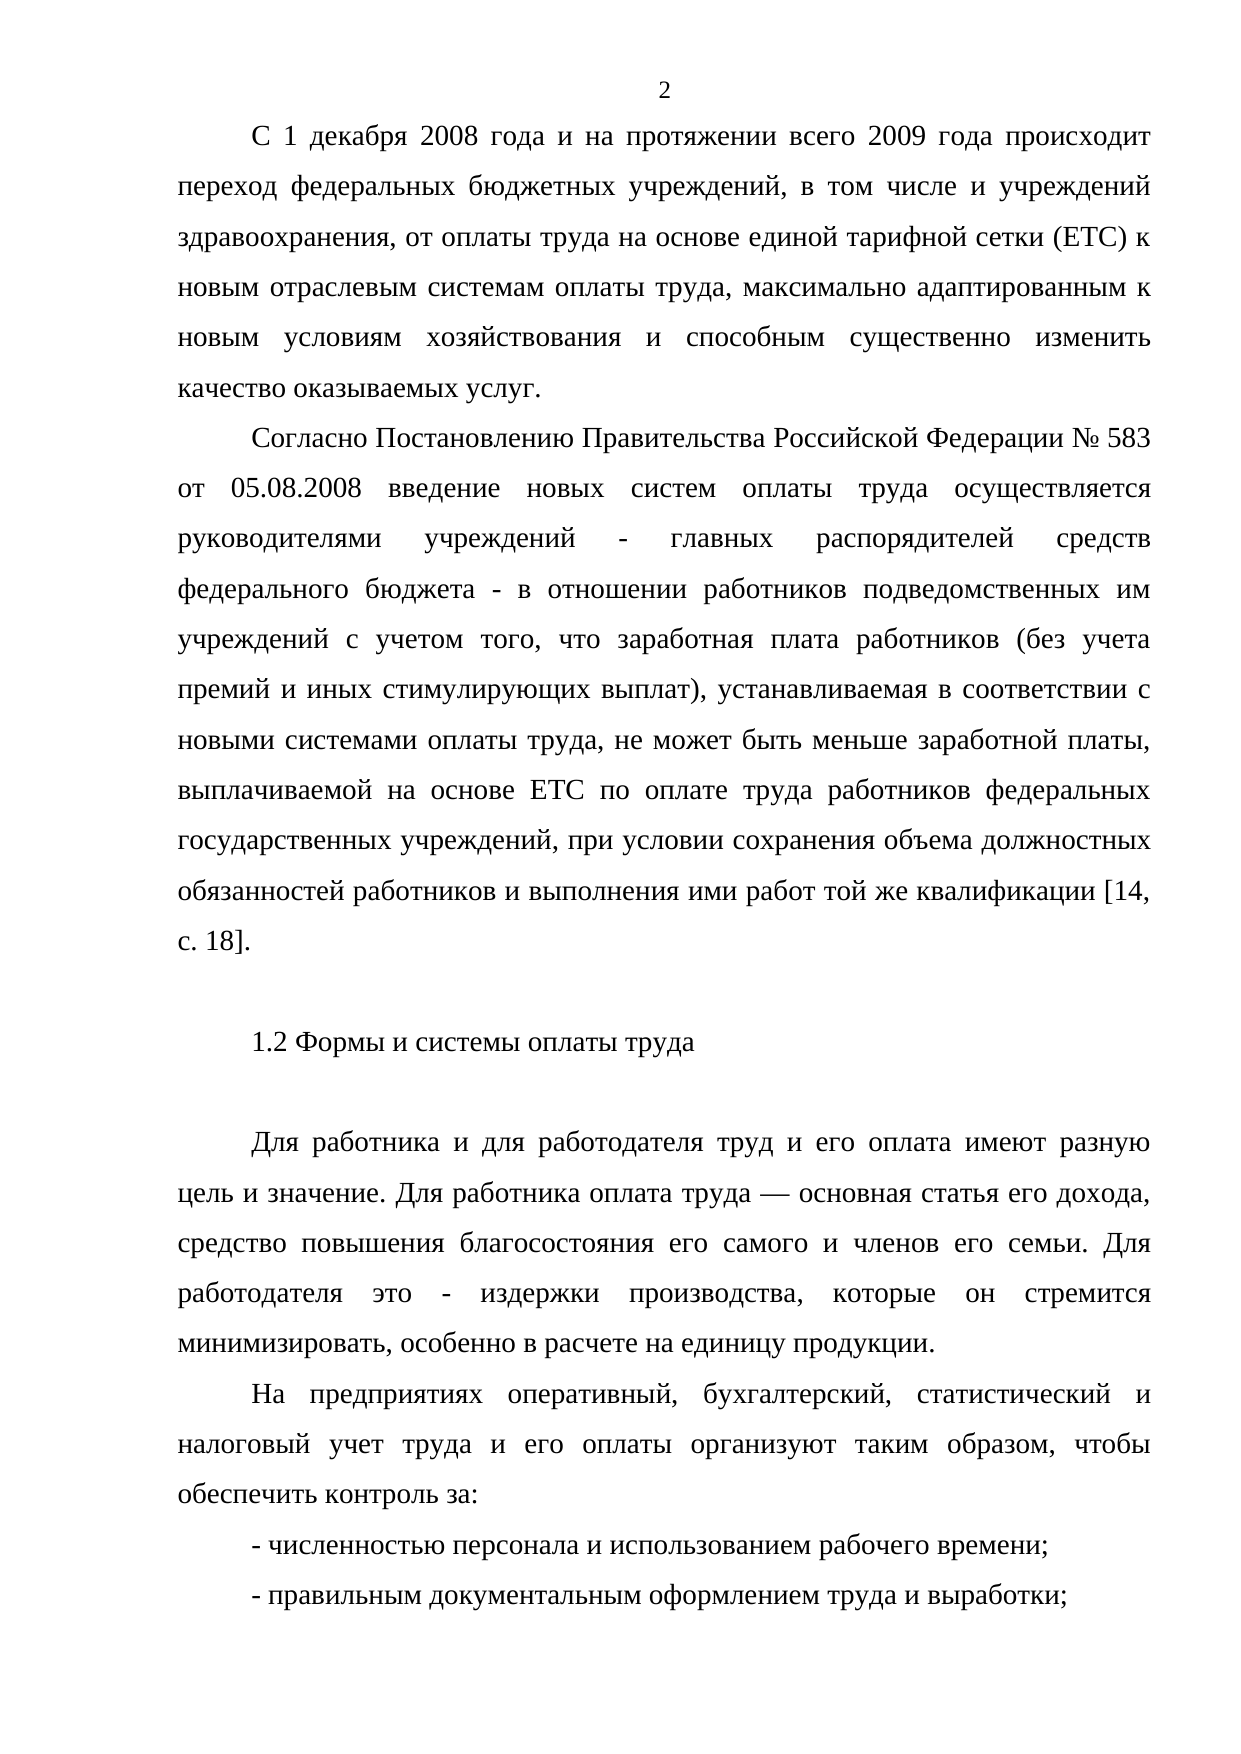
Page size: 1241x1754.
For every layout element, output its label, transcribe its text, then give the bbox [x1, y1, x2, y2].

text На предприятиях оперативный, бухгалтерский, статистический и налоговый учет труда и его оплаты организуют таким образом, чтобы обеспечить контроль за: [177, 1376, 1152, 1510]
text Для работника и для работодателя труд и его оплата имеют разную цель и значение. Для работника оплата труда — основная статья его дохода, средство повышения благосостояния его самого и членов его семьи. Для работодателя это - издержки производства, которые он стремится минимизировать, особенно в расчете на единицу продукции. [177, 1124, 1152, 1359]
text С 1 декабря 2008 года и на протяжении всего 2009 года происходит переход федеральных бюджетных учреждений, в том числе и учреждений здравоохранения, от оплаты труда на основе единой тарифной сетки (ЕТС) к новым отраслевым системам оплаты труда, максимально адаптированным к новым условиям хозяйствования и способным существенно изменить качество оказываемых услуг. [177, 118, 1152, 403]
text - численностью персонала и использованием рабочего времени; [177, 1527, 1152, 1560]
text Согласно Постановлению Правительства Российской Федерации № 583 от 05.08.2008 введение новых систем оплаты труда осуществляется руководителями учреждений - главных распорядителей средств федерального бюджета - в отношении работников подведомственных им учреждений с учетом того, что заработная плата работников (без учета премий и иных стимулирующих выплат), устанавливаемая в соответствии с новыми системами оплаты труда, не может быть меньше заработной платы, выплачиваемой на основе ЕТС по оплате труда работников федеральных государственных учреждений, при условии сохранения объема должностных обязанностей работников и выполнения ими работ той же квалификации [14, с. 18]. [177, 420, 1152, 957]
text - правильным документальным оформлением труда и выработки; [177, 1577, 1152, 1611]
text 1.2 Формы и системы оплаты труда [177, 1024, 1152, 1057]
